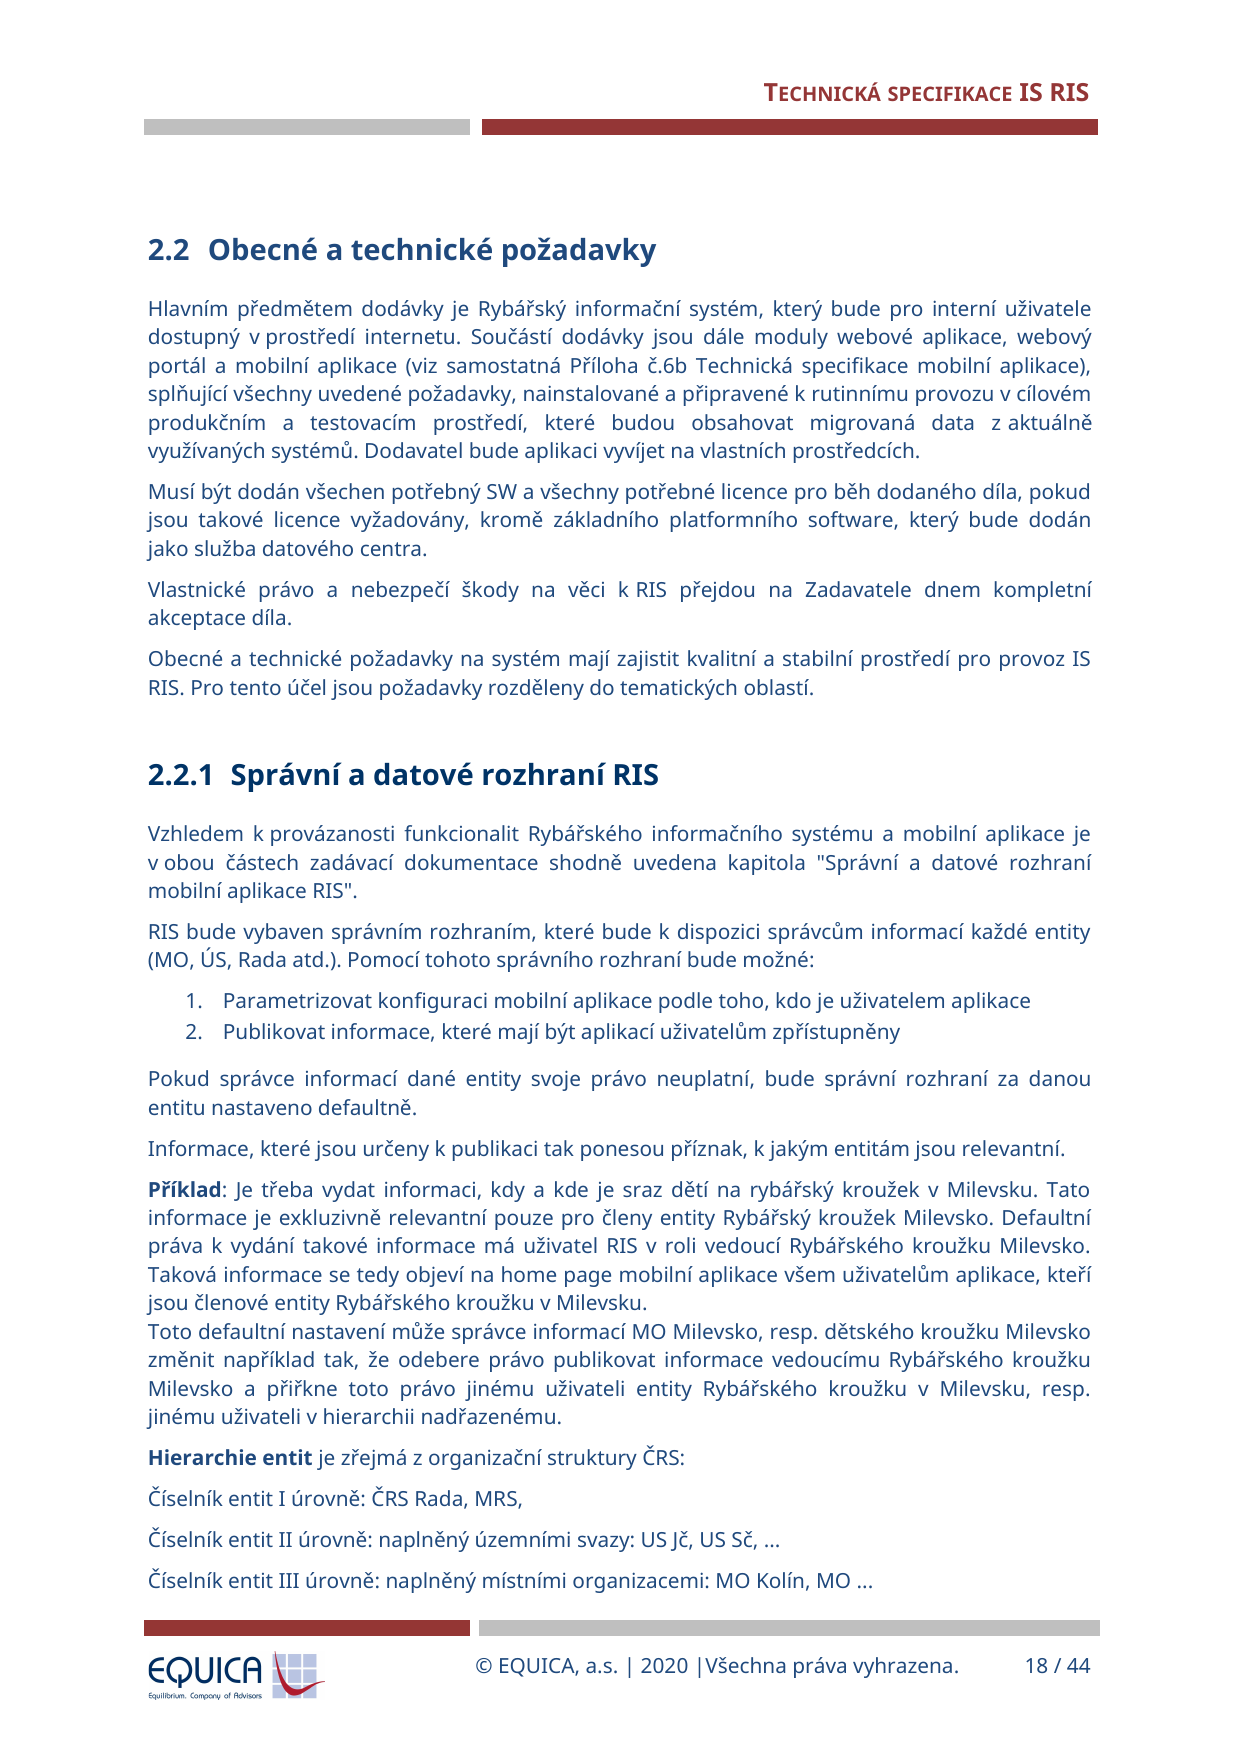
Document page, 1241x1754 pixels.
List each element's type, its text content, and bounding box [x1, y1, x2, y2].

text Hlavním předmětem dodávky je Rybářský informační systém, který bude pro interní uživatele dostupný v prostředí internetu. Součástí dodávky jsou dále moduly webové aplikace, webový portál a mobilní aplikace (viz samostatná Příloha č.6b Technická specifikace mobilní aplikace), splňující všechny uvedené požadavky, nainstalované a připravené k rutinnímu provozu v cílovém produkčním a testovacím prostředí, které budou obsahovat migrovaná data z aktuálně využívaných systémů. Dodavatel bude aplikaci vyvíjet na vlastních prostředcích. [148, 294, 1092, 465]
text Hierarchie entit je zřejmá z organizační struktury ČRS: [148, 1443, 1092, 1472]
text Vlastnické právo a nebezpečí škody na věci k RIS přejdou na Zadavatele dnem kompletní akceptace díla. [148, 575, 1092, 632]
text Číselník entit I úrovně: ČRS Rada, MRS, [148, 1484, 1092, 1513]
picture [148, 1651, 325, 1700]
subtitle Obecné a technické požadavky [148, 229, 1092, 269]
text Číselník entit II úrovně: naplněný územními svazy: US Jč, US Sč, ... [148, 1525, 1092, 1553]
text Obecné a technické požadavky na systém mají zajistit kvalitní a stabilní prostředí pro provoz IS RIS. Pro tento účel jsou požadavky rozděleny do tematických oblastí. [148, 644, 1092, 701]
text Vzhledem k provázanosti funkcionalit Rybářského informačního systému a mobilní aplikace je v obou částech zadávací dokumentace shodně uvedena kapitola "Správní a datové rozhraní mobilní aplikace RIS". [148, 819, 1092, 905]
text RIS bude vybaven správním rozhraním, které bude k dispozici správcům informací každé entity (MO, ÚS, Rada atd.). Pomocí tohoto správního rozhraní bude možné: [148, 917, 1092, 974]
text Informace, které jsou určeny k publikaci tak ponesou příznak, k jakým entitám jsou relevantní. [148, 1134, 1092, 1162]
text Příklad: Je třeba vydat informaci, kdy a kde je sraz dětí na rybářský kroužek v Milevsku. Tato informace je exkluzivně relevantní pouze pro členy entity Rybářský kroužek Milevsko. Defaultní práva k vydání takové informace má uživatel RIS v roli vedoucí Rybářského kroužku Milevsko. Taková informace se tedy objeví na home page mobilní aplikace všem uživatelům aplikace, kteří jsou členové entity Rybářského kroužku v Milevsku. Toto defaultní nastavení může správce informací MO Milevsko, resp. dětského kroužku Milevsko změnit například tak, že odebere právo publikovat informace vedoucímu Rybářského kroužku Milevsko a přiřkne toto právo jinému uživateli entity Rybářského kroužku v Milevsku, resp. jinému uživateli v hierarchii nadřazenému. [148, 1175, 1092, 1431]
text Pokud správce informací dané entity svoje právo neuplatní, bude správní rozhraní za danou entitu nastaveno defaultně. [148, 1064, 1092, 1121]
text Číselník entit III úrovně: naplněný místními organizacemi: MO Kolín, MO ... [148, 1566, 1092, 1594]
text Musí být dodán všechen potřebný SW a všechny potřebné licence pro běh dodaného díla, pokud jsou takové licence vyžadovány, kromě základního platformního software, který bude dodán jako služba datového centra. [148, 477, 1092, 562]
list Publikovat informace, které mají být aplikací uživatelům zpřístupněny [185, 1017, 1092, 1046]
list Parametrizovat konfiguraci mobilní aplikace podle toho, kdo je uživatelem aplikace [185, 987, 1092, 1015]
subtitle Správní a datové rozhraní RIS [148, 755, 1092, 794]
